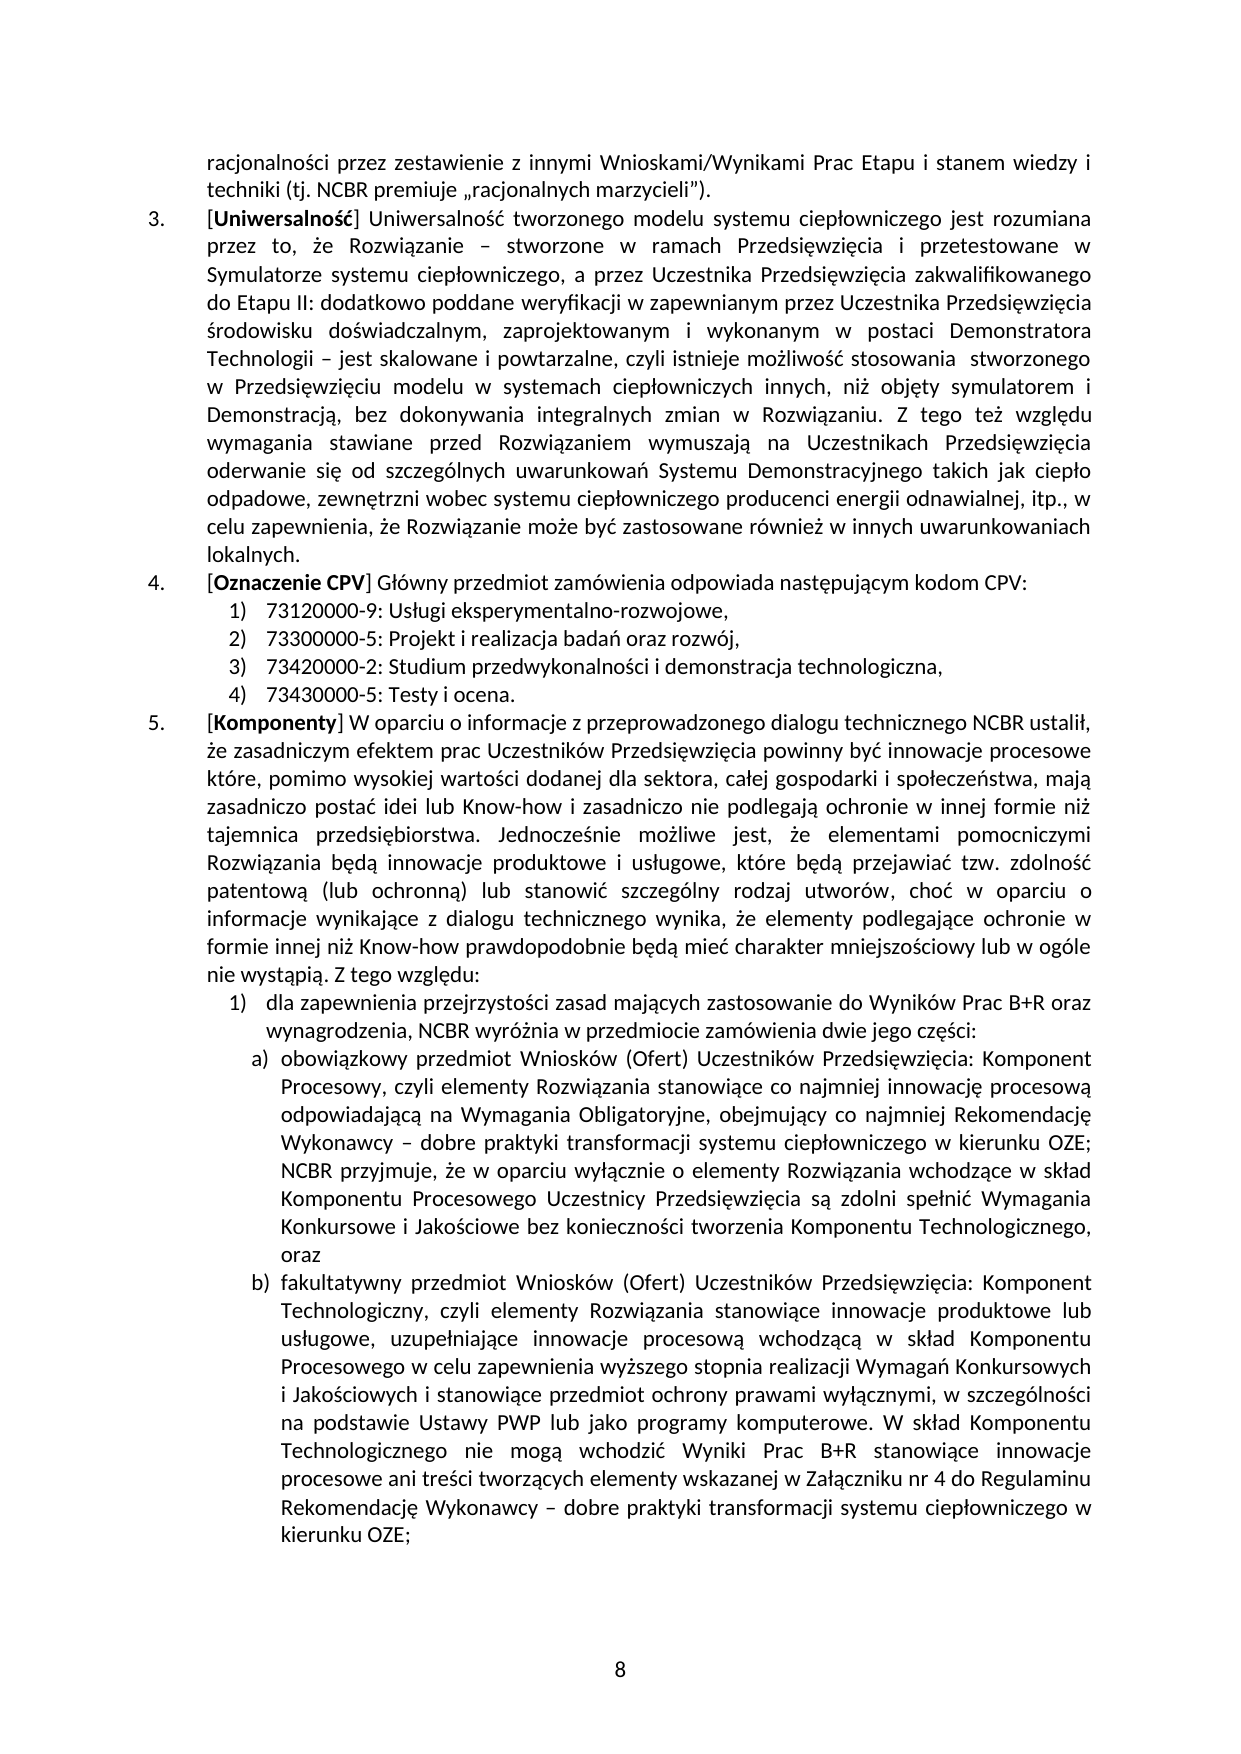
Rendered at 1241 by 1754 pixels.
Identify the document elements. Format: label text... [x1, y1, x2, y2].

list 73120000-9: Usługi eksperymentalno-rozwojowe, [228, 596, 1093, 624]
list [Uniwersalność] Uniwersalność tworzonego modelu systemu ciepłowniczego jest rozumiana przez to, że Rozwiązanie – stworzone w ramach Przedsięwzięcia i przetestowane w Symulatorze systemu ciepłowniczego, a przez Uczestnika Przedsięwzięcia zakwalifikowanego do Etapu II: dodatkowo poddane weryfikacji w zapewnianym przez Uczestnika Przedsięwzięcia środowisku doświadczalnym, zaprojektowanym i wykonanym w postaci Demonstratora Technologii – jest skalowane i powtarzalne, czyli istnieje możliwość stosowania stworzonego w Przedsięwzięciu modelu w systemach ciepłowniczych innych, niż objęty symulatorem i Demonstracją, bez dokonywania integralnych zmian w Rozwiązaniu. Z tego też względu wymagania stawiane przed Rozwiązaniem wymuszają na Uczestnikach Przedsięwzięcia oderwanie się od szczególnych uwarunkowań Systemu Demonstracyjnego takich jak ciepło odpadowe, zewnętrzni wobec systemu ciepłowniczego producenci energii odnawialnej, itp., w celu zapewnienia, że Rozwiązanie może być zastosowane również w innych uwarunkowaniach lokalnych. [148, 204, 1093, 568]
list 73300000-5: Projekt i realizacja badań oraz rozwój, [228, 624, 1093, 652]
list dla zapewnienia przejrzystości zasad mających zastosowanie do Wyników Prac B+R oraz wynagrodzenia, NCBR wyróżnia w przedmiocie zamówienia dwie jego części: [228, 988, 1093, 1044]
list 73430000-5: Testy i ocena. [228, 680, 1093, 708]
list [Komponenty] W oparciu o informacje z przeprowadzonego dialogu technicznego NCBR ustalił, że zasadniczym efektem prac Uczestników Przedsięwzięcia powinny być innowacje procesowe które, pomimo wysokiej wartości dodanej dla sektora, całej gospodarki i społeczeństwa, mają zasadniczo postać idei lub Know-how i zasadniczo nie podlegają ochronie w innej formie niż tajemnica przedsiębiorstwa. Jednocześnie możliwe jest, że elementami pomocniczymi Rozwiązania będą innowacje produktowe i usługowe, które będą przejawiać tzw. zdolność patentową (lub ochronną) lub stanowić szczególny rodzaj utworów, choć w oparciu o informacje wynikające z dialogu technicznego wynika, że elementy podlegające ochronie w formie innej niż Know-how prawdopodobnie będą mieć charakter mniejszościowy lub w ogóle nie wystąpią. Z tego względu: [148, 708, 1093, 988]
list [Oznaczenie CPV] Główny przedmiot zamówienia odpowiada następującym kodom CPV: [148, 568, 1093, 596]
list 73420000-2: Studium przedwykonalności i demonstracja technologiczna, [228, 652, 1093, 680]
list fakultatywny przedmiot Wniosków (Ofert) Uczestników Przedsięwzięcia: Komponent Technologiczny, czyli elementy Rozwiązania stanowiące innowacje produktowe lub usługowe, uzupełniające innowacje procesową wchodzącą w skład Komponentu Procesowego w celu zapewnienia wyższego stopnia realizacji Wymagań Konkursowych i Jakościowych i stanowiące przedmiot ochrony prawami wyłącznymi, w szczególności na podstawie Ustawy PWP lub jako programy komputerowe. W skład Komponentu Technologicznego nie mogą wchodzić Wyniki Prac B+R stanowiące innowacje procesowe ani treści tworzących elementy wskazanej w Załączniku nr 4 do Regulaminu Rekomendację Wykonawcy – dobre praktyki transformacji systemu ciepłowniczego w kierunku OZE; [251, 1268, 1093, 1549]
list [148, 148, 1093, 204]
list obowiązkowy przedmiot Wniosków (Ofert) Uczestników Przedsięwzięcia: Komponent Procesowy, czyli elementy Rozwiązania stanowiące co najmniej innowację procesową odpowiadającą na Wymagania Obligatoryjne, obejmujący co najmniej Rekomendację Wykonawcy – dobre praktyki transformacji systemu ciepłowniczego w kierunku OZE; NCBR przyjmuje, że w oparciu wyłącznie o elementy Rozwiązania wchodzące w skład Komponentu Procesowego Uczestnicy Przedsięwzięcia są zdolni spełnić Wymagania Konkursowe i Jakościowe bez konieczności tworzenia Komponentu Technologicznego, oraz [251, 1044, 1093, 1268]
